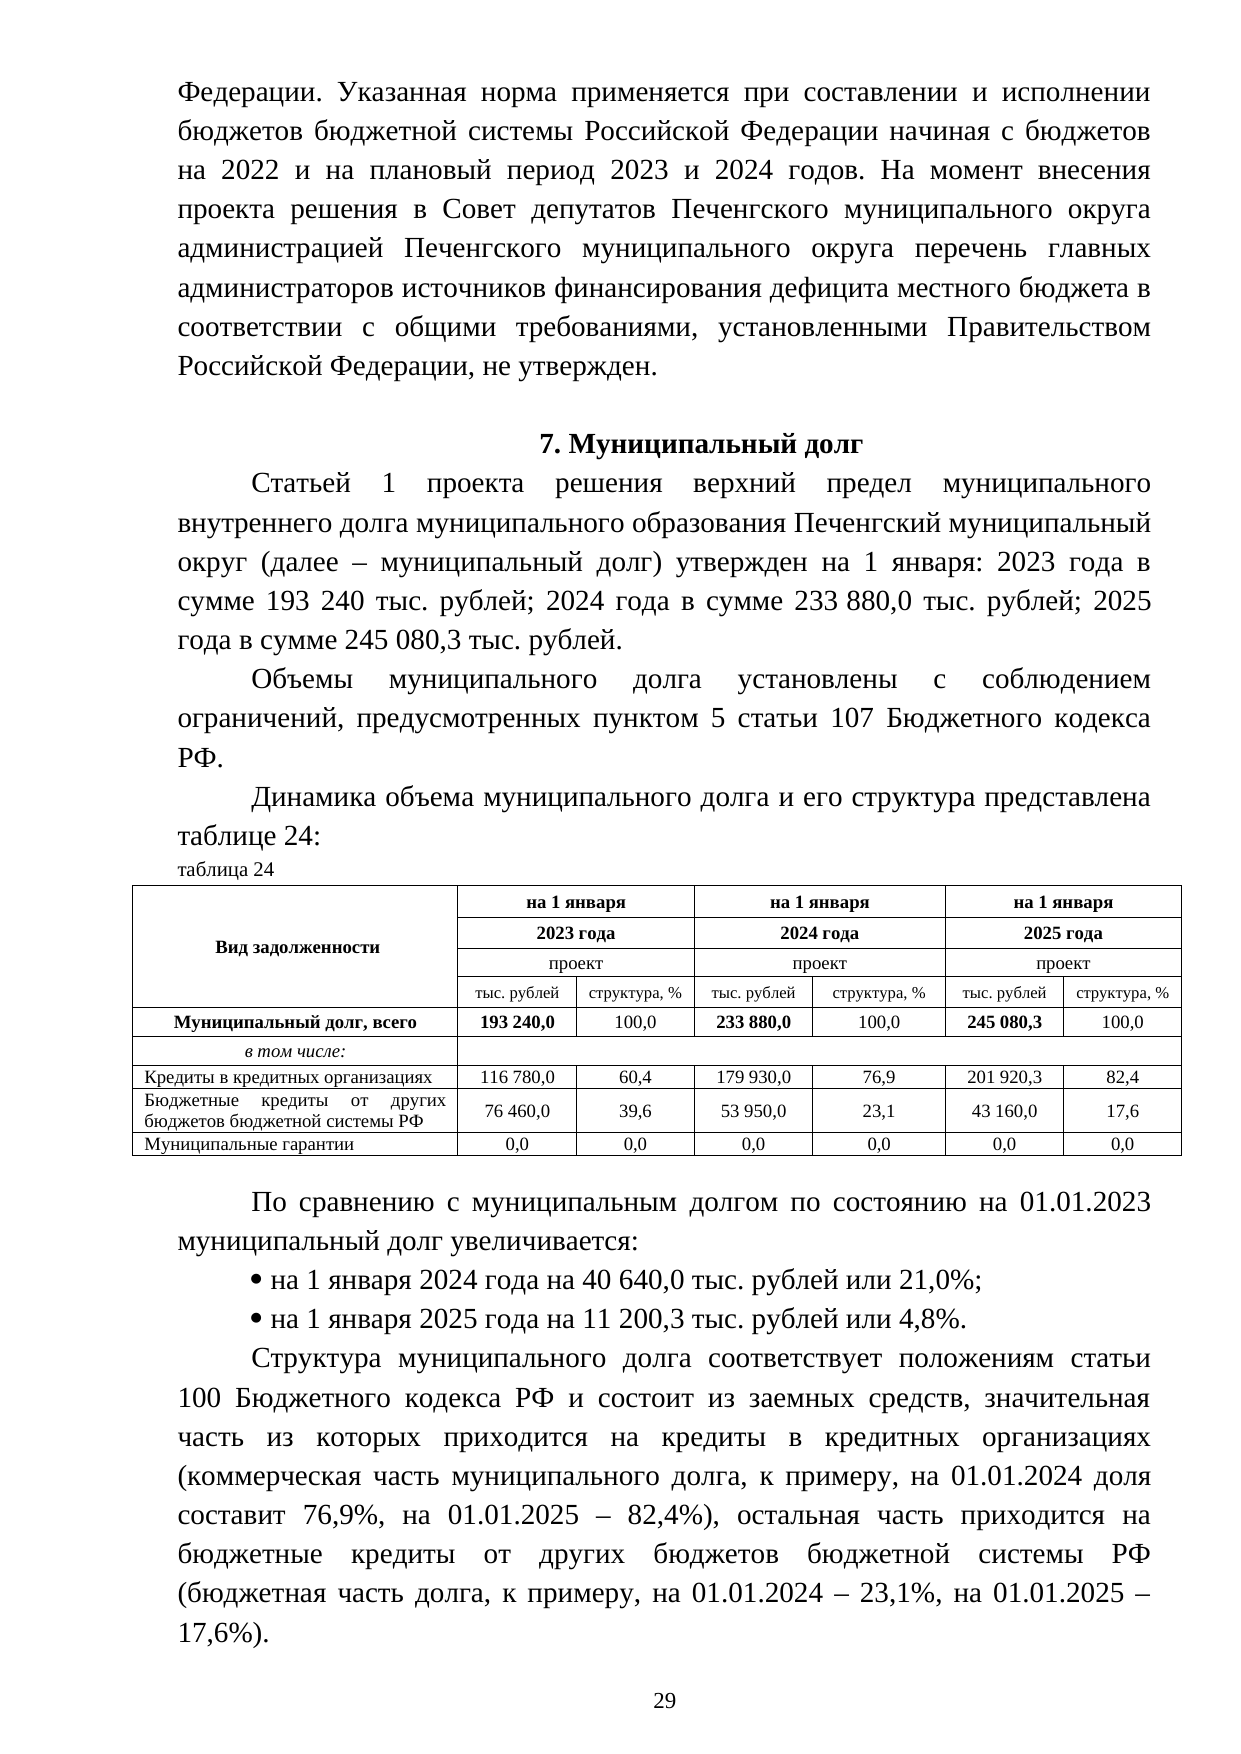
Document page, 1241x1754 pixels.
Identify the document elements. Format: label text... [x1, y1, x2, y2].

text По сравнению с муниципальным долгом по состоянию на 01.01.2023 муниципальный долг увеличивается: [177, 1184, 1152, 1256]
table_cell 43 160,0 [946, 1089, 1063, 1132]
table_cell структура, % [577, 977, 694, 1007]
table_cell 233 880,0 [695, 1008, 812, 1036]
table_cell в том числе: [133, 1037, 457, 1065]
table_cell 0,0 [695, 1133, 812, 1154]
table_cell Кредиты в кредитных организациях [133, 1066, 457, 1088]
table_cell проект [458, 949, 694, 976]
table_cell Муниципальные гарантии [133, 1133, 457, 1154]
table_cell проект [946, 949, 1181, 976]
table_cell 2023 года [458, 918, 694, 948]
text Объемы муниципального долга установлены с соблюдением ограничений, предусмотренных пунктом 5 статьи 107 Бюджетного кодекса РФ. [177, 661, 1152, 773]
table_cell 82,4 [1064, 1066, 1181, 1088]
table_cell 2025 года [946, 918, 1181, 948]
text Структура муниципального долга соответствует положениям статьи 100 Бюджетного кодекса РФ и состоит из заемных средств, значительная часть из которых приходится на кредиты в кредитных организациях (коммерческая часть муниципального долга, к примеру, на 01.01.2024 доля составит 76,9%, на 01.01.2025 – 82,4%), остальная часть приходится на бюджетные кредиты от других бюджетов бюджетной системы РФ (бюджетная часть долга, к примеру, на 01.01.2024 – 23,1%, на 01.01.2025 – 17,6%). [177, 1341, 1152, 1648]
table_cell Бюджетные кредиты от других бюджетов бюджетной системы РФ [133, 1089, 457, 1132]
table_cell тыс. рублей [458, 977, 576, 1007]
table_cell 0,0 [577, 1133, 694, 1154]
text на 1 января 2024 года на 40 640,0 тыс. рублей или 21,0%; [177, 1262, 1152, 1296]
table_cell 100,0 [1064, 1008, 1181, 1036]
table_cell 193 240,0 [458, 1008, 576, 1036]
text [177, 74, 1152, 382]
table_cell 23,1 [813, 1089, 945, 1132]
table_header на 1 января [946, 886, 1181, 917]
table_cell тыс. рублей [695, 977, 812, 1007]
table_header на 1 января [695, 886, 945, 917]
table_cell [458, 1037, 1181, 1065]
table_cell 0,0 [458, 1133, 576, 1154]
table_cell 179 930,0 [695, 1066, 812, 1088]
table_cell тыс. рублей [946, 977, 1063, 1007]
table_cell 245 080,3 [946, 1008, 1063, 1036]
table_cell 76,9 [813, 1066, 945, 1088]
table_cell 60,4 [577, 1066, 694, 1088]
table_cell 0,0 [946, 1133, 1063, 1154]
table_cell 39,6 [577, 1089, 694, 1132]
table_cell структура, % [1064, 977, 1181, 1007]
table_cell проект [695, 949, 945, 976]
subtitle 7. Муниципальный долг [177, 426, 1152, 460]
text Динамика объема муниципального долга и его структура представлена таблице 24: [177, 779, 1152, 852]
table_cell 100,0 [577, 1008, 694, 1036]
table_cell 17,6 [1064, 1089, 1181, 1132]
table_cell Муниципальный долг, всего [133, 1008, 457, 1036]
table_cell 116 780,0 [458, 1066, 576, 1088]
table_cell 2024 года [695, 918, 945, 948]
text Статьей 1 проекта решения верхний предел муниципального внутреннего долга муниципального образования Печенгский муниципальный округ (далее – муниципальный долг) утвержден на 1 января: 2023 года в сумме 193 240 тыс. рублей; 2024 года в сумме 233 880,0 тыс. рублей; 2025 года в сумме 245 080,3 тыс. рублей. [177, 466, 1152, 656]
table_header на 1 января [458, 886, 694, 917]
table_cell 53 950,0 [695, 1089, 812, 1132]
table_header Вид задолженности [133, 886, 457, 1007]
table_cell 100,0 [813, 1008, 945, 1036]
table_cell 0,0 [1064, 1133, 1181, 1154]
text на 1 января 2025 года на 11 200,3 тыс. рублей или 4,8%. [177, 1301, 1152, 1335]
table_cell 201 920,3 [946, 1066, 1063, 1088]
text таблица 24 [177, 857, 1152, 881]
table_cell структура, % [813, 977, 945, 1007]
table_cell 0,0 [813, 1133, 945, 1154]
table_cell 76 460,0 [458, 1089, 576, 1132]
